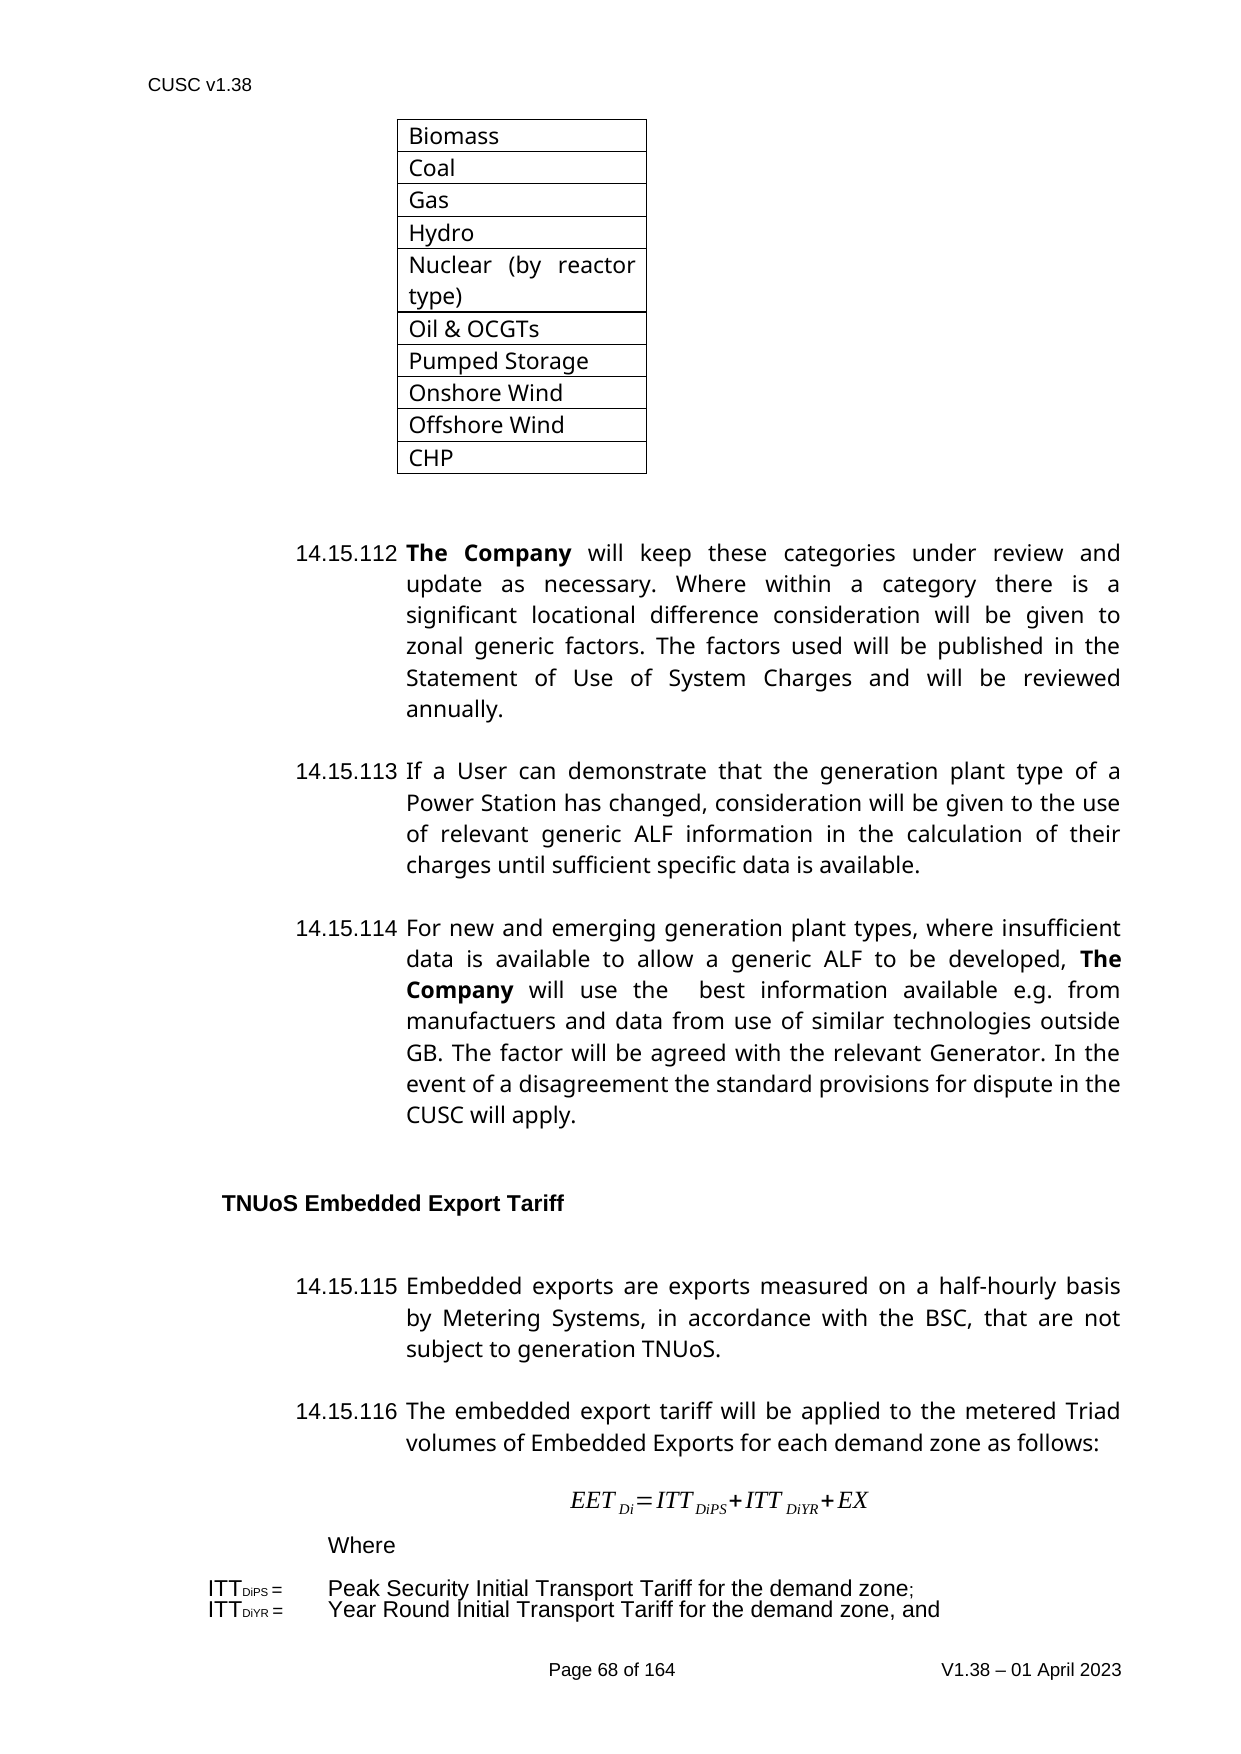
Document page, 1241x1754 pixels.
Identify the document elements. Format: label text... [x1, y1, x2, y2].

list Embedded exports are exports measured on a half-hourly basis by Metering Systems, in accordance with the BSC, that are not subject to generation TNUoS. [295, 1270, 1121, 1364]
subtitle TNUoS Embedded Export Tariff [222, 1190, 1121, 1217]
table_cell Nuclear (by reactor type) [398, 249, 646, 311]
list If a User can demonstrate that the generation plant type of a Power Station has changed, consideration will be given to the use of relevant generic ALF information in the calculation of their charges until sufficient specific data is available. [295, 755, 1121, 880]
table_cell Gas [398, 184, 646, 216]
table_cell Oil & OCGTs [398, 313, 646, 344]
table_cell Coal [398, 152, 646, 183]
table_cell Offshore Wind [398, 409, 646, 441]
list The Company will keep these categories under review and update as necessary. Where within a category there is a significant locational difference consideration will be given to zonal generic factors. The factors used will be published in the Statement of Use of System Charges and will be reviewed annually. [295, 536, 1121, 724]
list For new and emerging generation plant types, where insufficient data is available to allow a generic ALF to be developed, The Company will use the best information available e.g. from manufactuers and data from use of similar technologies outside GB. The factor will be agreed with the relevant Generator. In the event of a disagreement the standard provisions for dispute in the CUSC will apply. [295, 911, 1121, 1130]
text Where [328, 1536, 1121, 1558]
text ITTDiYR = Year Round Initial Transport Tariff for the demand zone, and [208, 1601, 1121, 1622]
table_cell Hydro [398, 217, 646, 248]
table_cell Pumped Storage [398, 345, 646, 376]
table_cell CHP [398, 442, 646, 473]
list The embedded export tariff will be applied to the metered Triad volumes of Embedded Exports for each demand zone as follows: [295, 1395, 1121, 1458]
table_cell Onshore Wind [398, 377, 646, 408]
text ITTDiPS = Peak Security Initial Transport Tariff for the demand zone; [208, 1579, 1121, 1601]
table_cell Biomass [398, 120, 646, 151]
